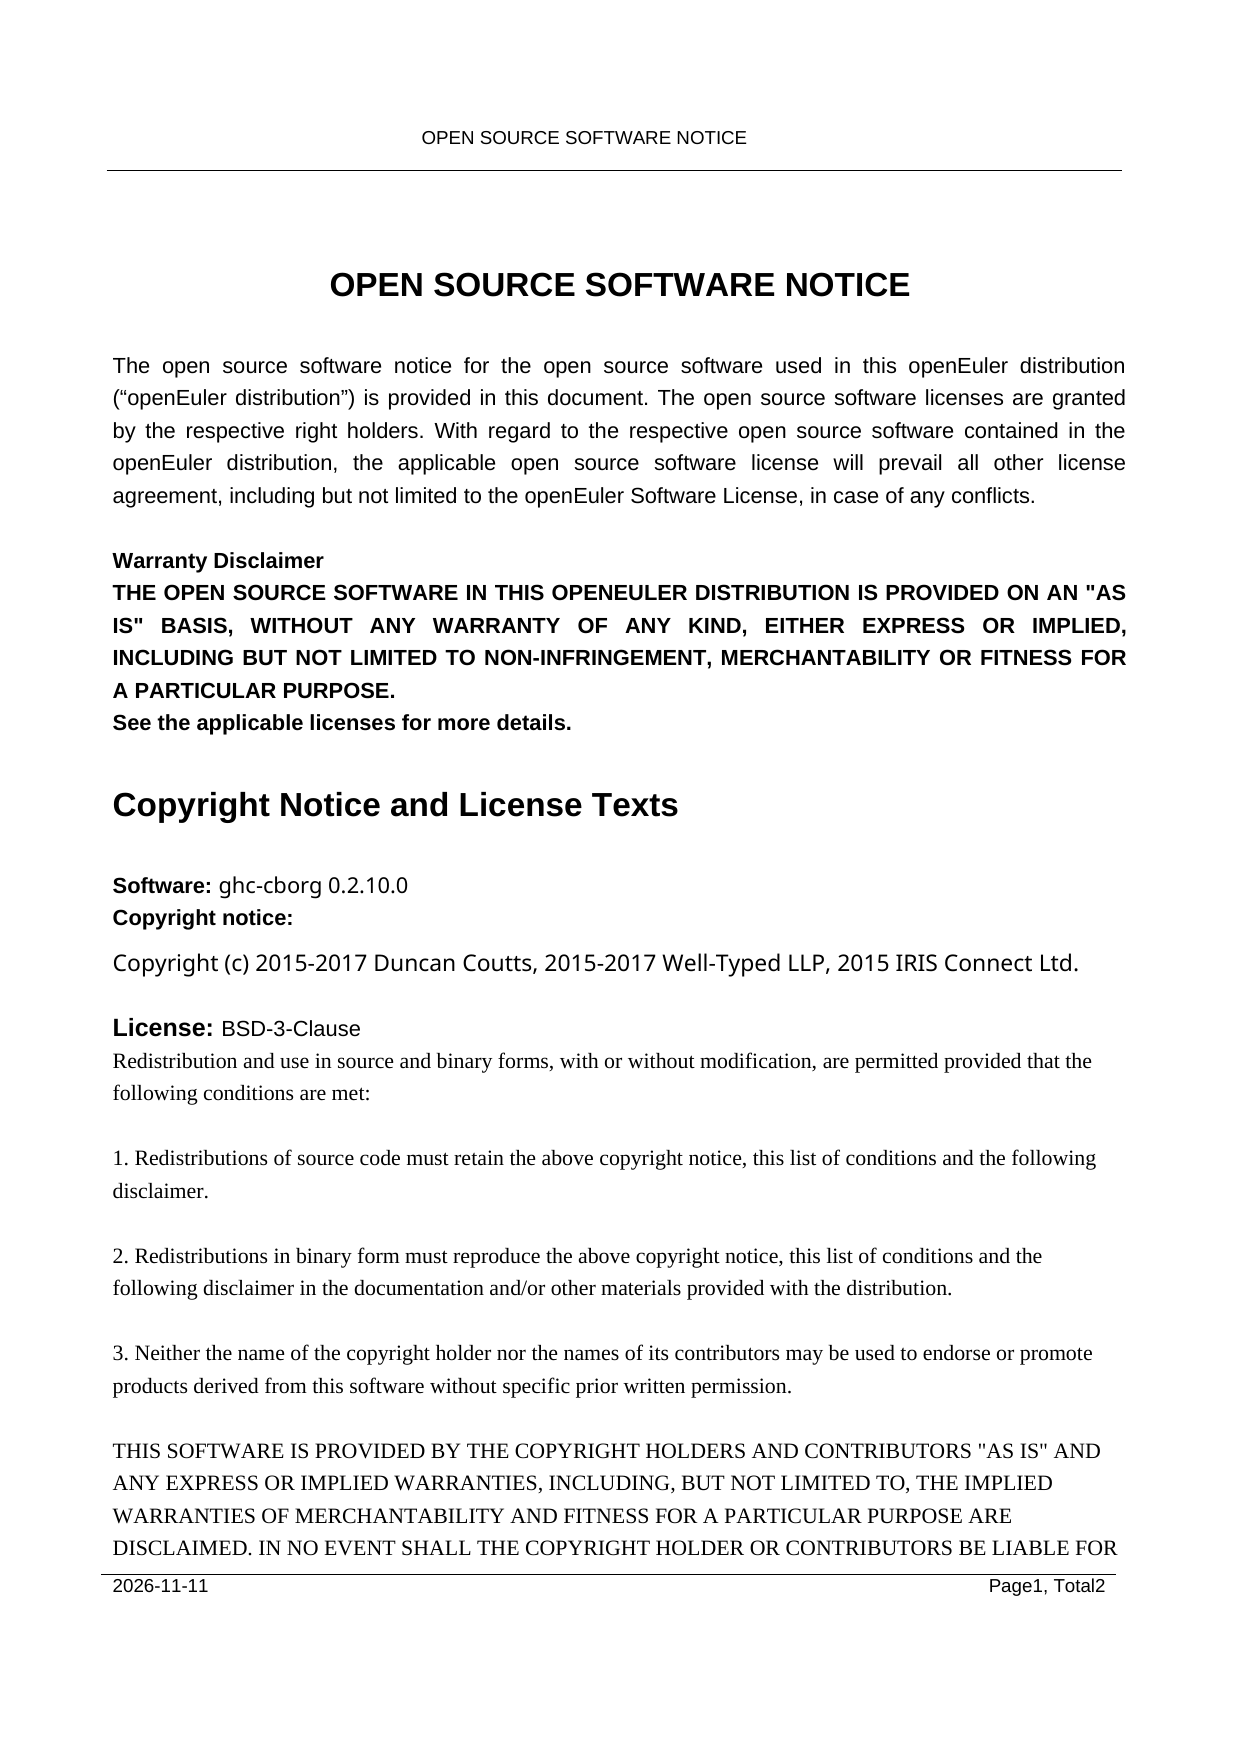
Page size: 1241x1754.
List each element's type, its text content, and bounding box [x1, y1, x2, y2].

text Copyright (c) 2015-2017 Duncan Coutts, 2015-2017 Well-Typed LLP, 2015 IRIS Connect Ltd. [112, 947, 1128, 1012]
title Software: ghc-cborg 0.2.10.0 [112, 869, 1128, 901]
text Copyright Notice and License Texts [112, 771, 1128, 836]
text Warranty Disclaimer [112, 544, 1128, 576]
text The open source software notice for the open source software used in this openEuler distribution (“openEuler distribution”) is provided in this document. The open source software licenses are granted by the respective right holders. With regard to the respective open source software contained in the openEuler distribution, the applicable open source software license will prevail all other license agreement, including but not limited to the openEuler Software License, in case of any conflicts. [112, 349, 1128, 511]
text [112, 1044, 1128, 1564]
text OPEN SOURCE SOFTWARE NOTICE [112, 251, 1128, 316]
text License: BSD-3-Clause [112, 1012, 1128, 1044]
text Copyright notice: [112, 901, 1128, 934]
text THE OPEN SOURCE SOFTWARE IN THIS OPENEULER DISTRIBUTION IS PROVIDED ON AN "AS IS" BASIS, WITHOUT ANY WARRANTY OF ANY KIND, EITHER EXPRESS OR IMPLIED, INCLUDING BUT NOT LIMITED TO NON-INFRINGEMENT, MERCHANTABILITY OR FITNESS FOR A PARTICULAR PURPOSE. See the applicable licenses for more details. [112, 576, 1128, 739]
